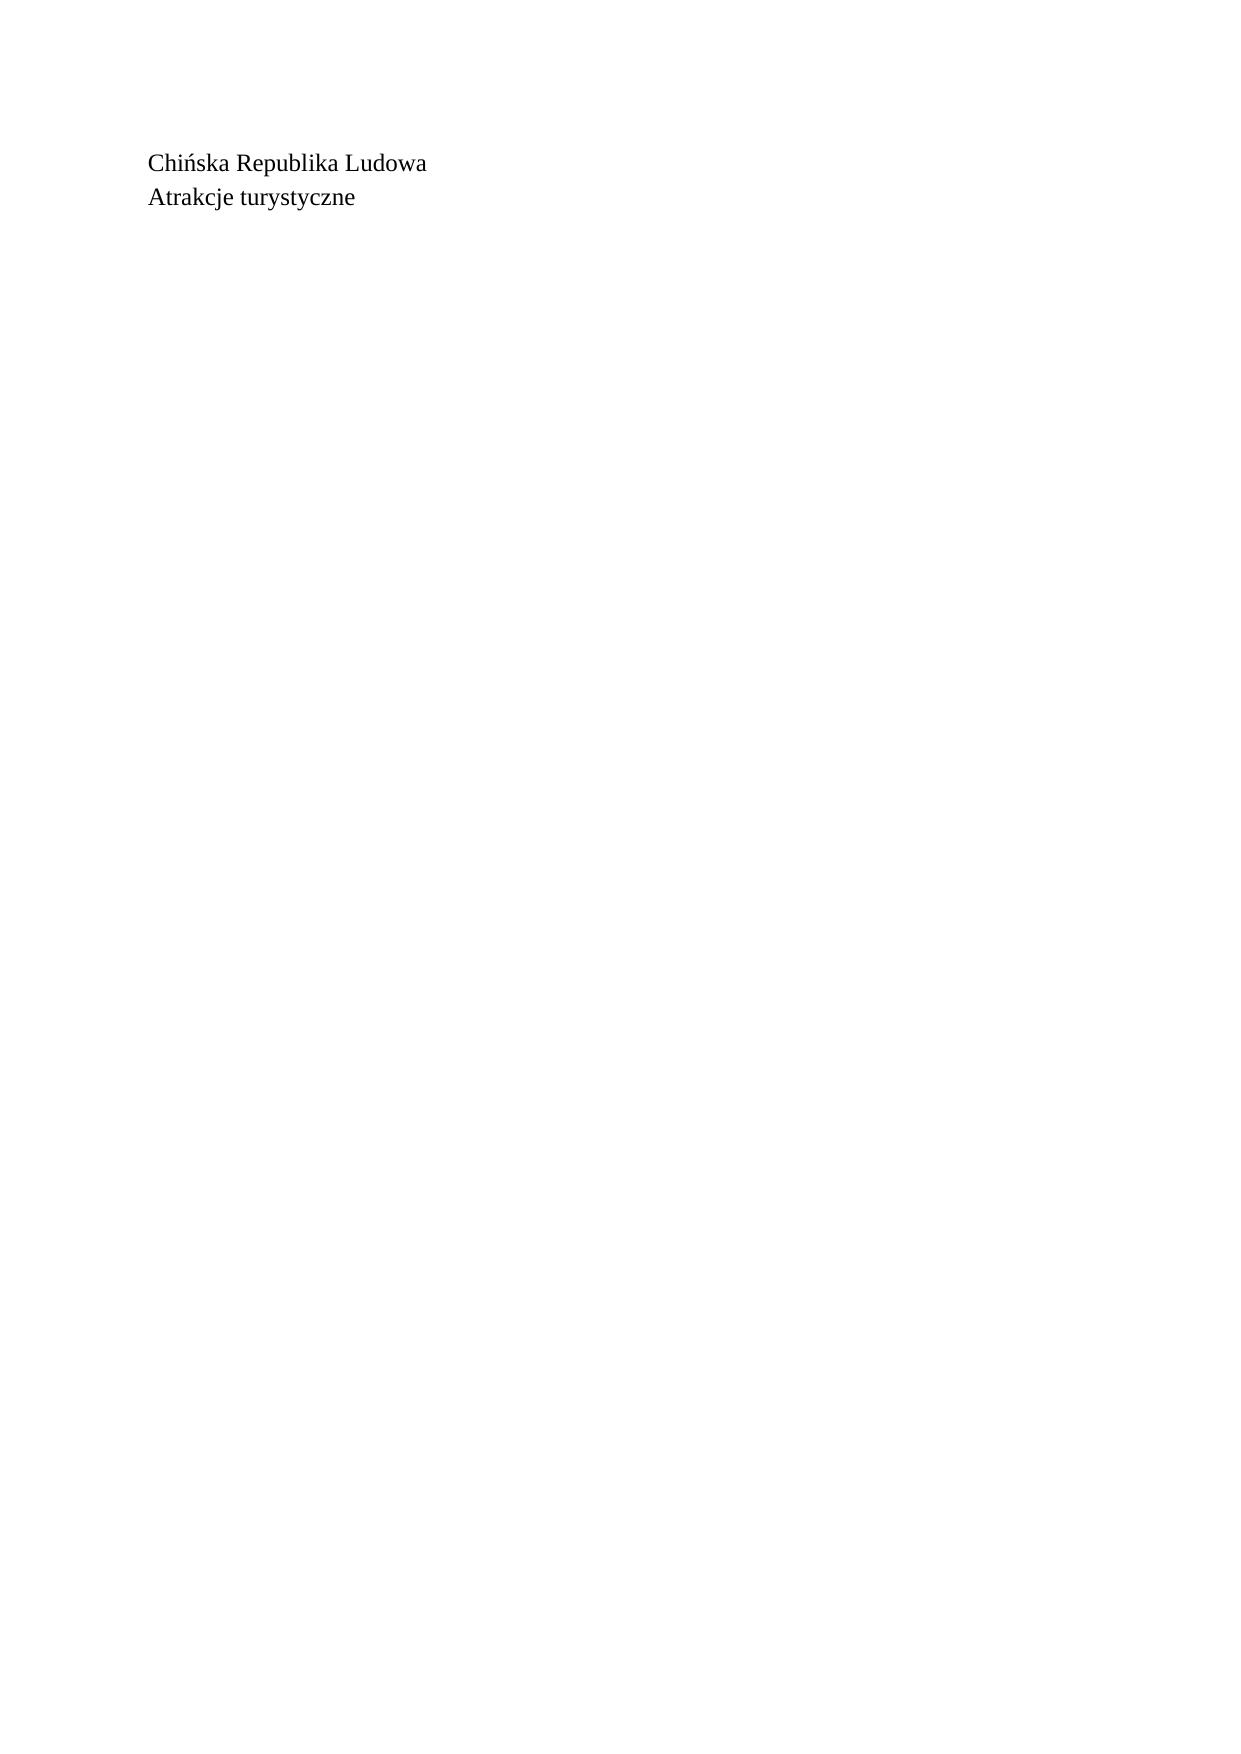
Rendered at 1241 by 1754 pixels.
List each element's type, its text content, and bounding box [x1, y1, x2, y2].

text Chińska Republika Ludowa [148, 148, 1093, 176]
text Atrakcje turystyczne [148, 182, 1093, 211]
